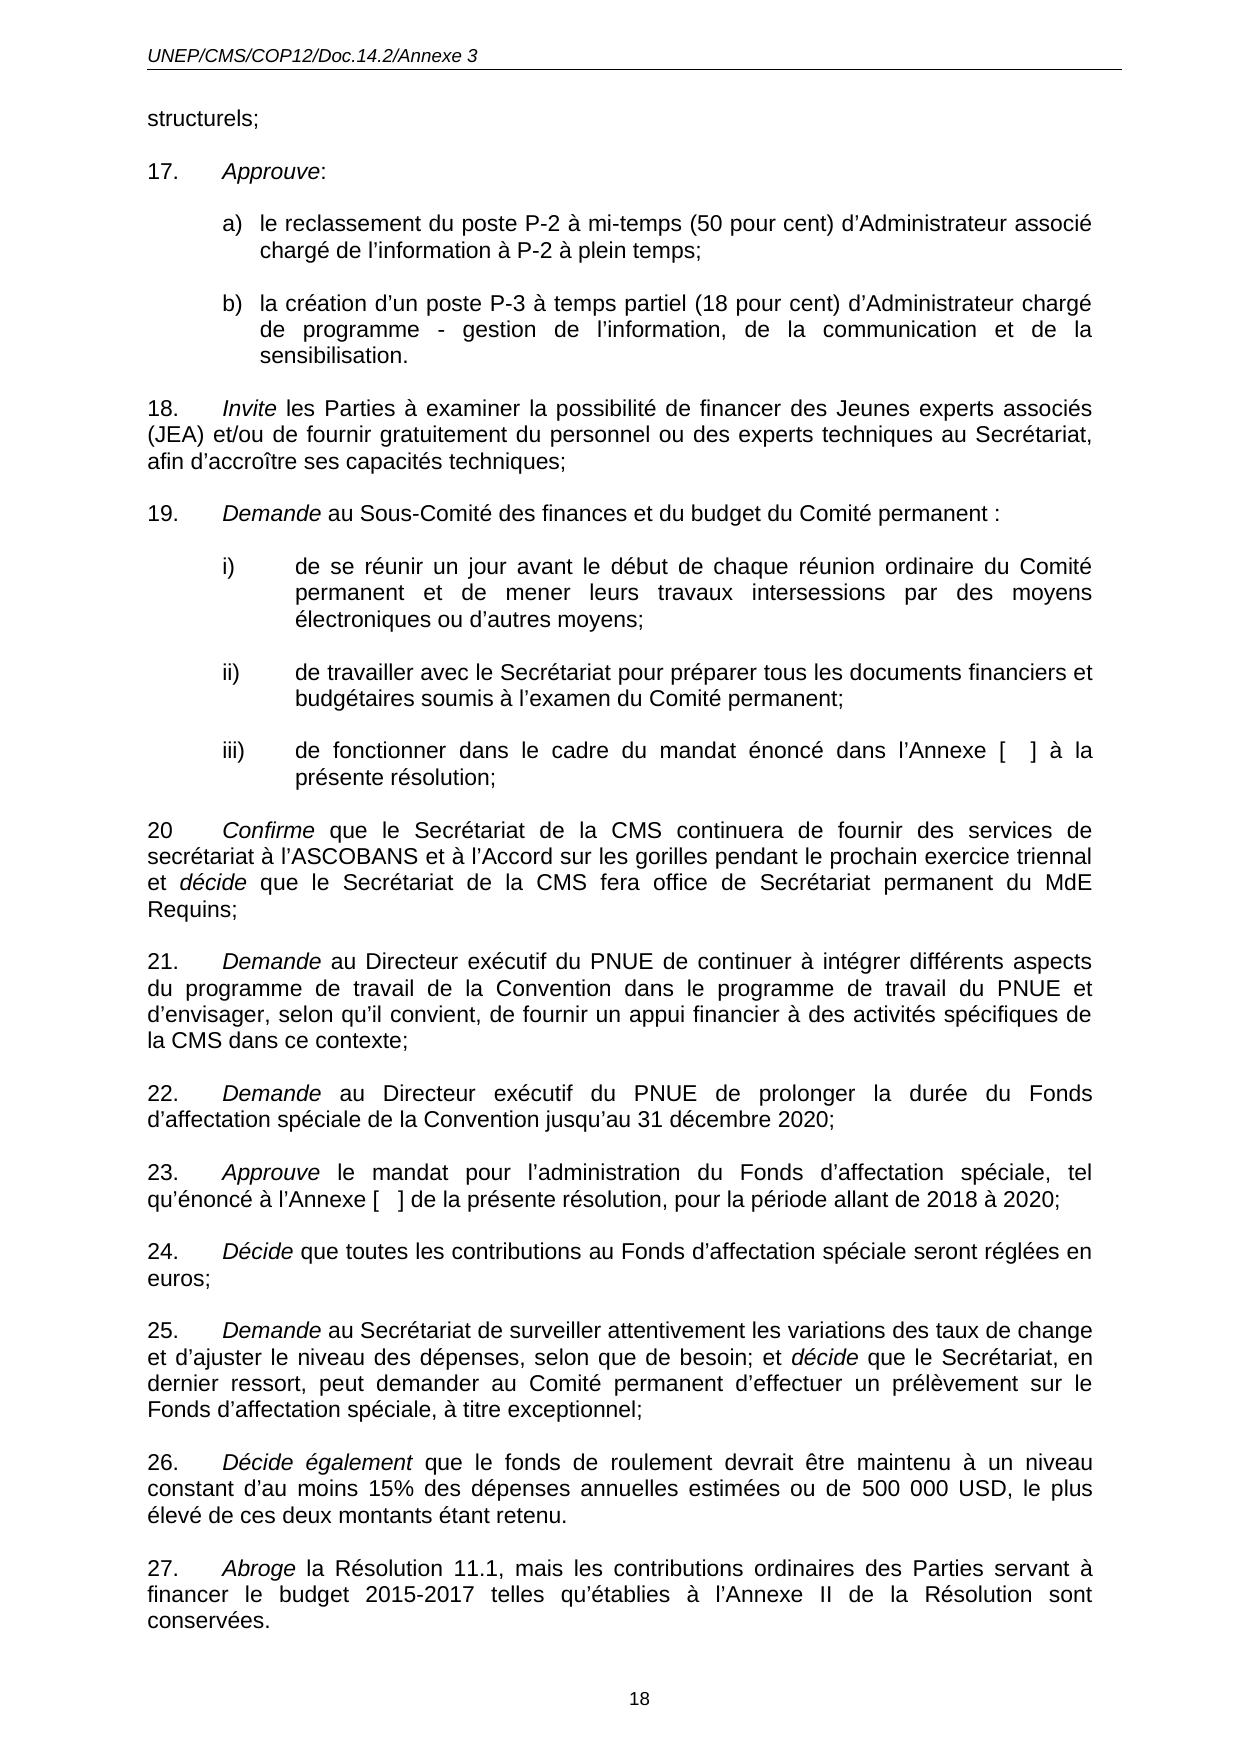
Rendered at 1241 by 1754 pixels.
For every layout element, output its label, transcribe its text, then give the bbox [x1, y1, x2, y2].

text 18. Invite les Parties à examiner la possibilité de financer des Jeunes experts associés (JEA) et/ou de fournir gratuitement du personnel ou des experts techniques au Secrétariat, afin d’accroître ses capacités techniques; [147, 395, 1093, 474]
text 26. Décide également que le fonds de roulement devrait être maintenu à un niveau constant d’au moins 15% des dépenses annuelles estimées ou de 500 000 USD, le plus élevé de ces deux montants étant retenu. [147, 1449, 1093, 1528]
list la création d’un poste P-3 à temps partiel (18 pour cent) d’Administrateur chargé de programme - gestion de l’information, de la communication et de la sensibilisation. [222, 289, 1093, 368]
text 17. Approuve: [147, 158, 1093, 184]
text iii) de fonctionner dans le cadre du mandat énoncé dans l’Annexe [ ] à la présente résolution; [222, 737, 1093, 790]
text 23. Approuve le mandat pour l’administration du Fonds d’affectation spéciale, tel qu’énoncé à l’Annexe [ ] de la présente résolution, pour la période allant de 2018 à 2020; [147, 1159, 1093, 1212]
text 21. Demande au Directeur exécutif du PNUE de continuer à intégrer différents aspects du programme de travail de la Convention dans le programme de travail du PNUE et d’envisager, selon qu’il convient, de fournir un appui financier à des activités spécifiques de la CMS dans ce contexte; [147, 948, 1093, 1054]
text 20 Confirme que le Secrétariat de la CMS continuera de fournir des services de secrétariat à l’ASCOBANS et à l’Accord sur les gorilles pendant le prochain exercice triennal et décide que le Secrétariat de la CMS fera office de Secrétariat permanent du MdE Requins; [147, 817, 1093, 922]
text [147, 105, 1093, 131]
text 24. Décide que toutes les contributions au Fonds d’affectation spéciale seront réglées en euros; [147, 1238, 1093, 1291]
text 27. Abroge la Résolution 11.1, mais les contributions ordinaires des Parties servant à financer le budget 2015-2017 telles qu’établies à l’Annexe II de la Résolution sont conservées. [147, 1554, 1093, 1633]
text ii) de travailler avec le Secrétariat pour préparer tous les documents financiers et budgétaires soumis à l’examen du Comité permanent; [222, 658, 1093, 711]
text 25. Demande au Secrétariat de surveiller attentivement les variations des taux de change et d’ajuster le niveau des dépenses, selon que de besoin; et décide que le Secrétariat, en dernier ressort, peut demander au Comité permanent d’effectuer un prélèvement sur le Fonds d’affectation spéciale, à titre exceptionnel; [147, 1317, 1093, 1423]
text 22. Demande au Directeur exécutif du PNUE de prolonger la durée du Fonds d’affectation spéciale de la Convention jusqu’au 31 décembre 2020; [147, 1080, 1093, 1133]
text i) de se réunir un jour avant le début de chaque réunion ordinaire du Comité permanent et de mener leurs travaux intersessions par des moyens électroniques ou d’autres moyens; [222, 553, 1093, 632]
text 19. Demande au Sous-Comité des finances et du budget du Comité permanent : [147, 500, 1093, 527]
list le reclassement du poste P-2 à mi-temps (50 pour cent) d’Administrateur associé chargé de l’information à P-2 à plein temps; [222, 210, 1093, 263]
